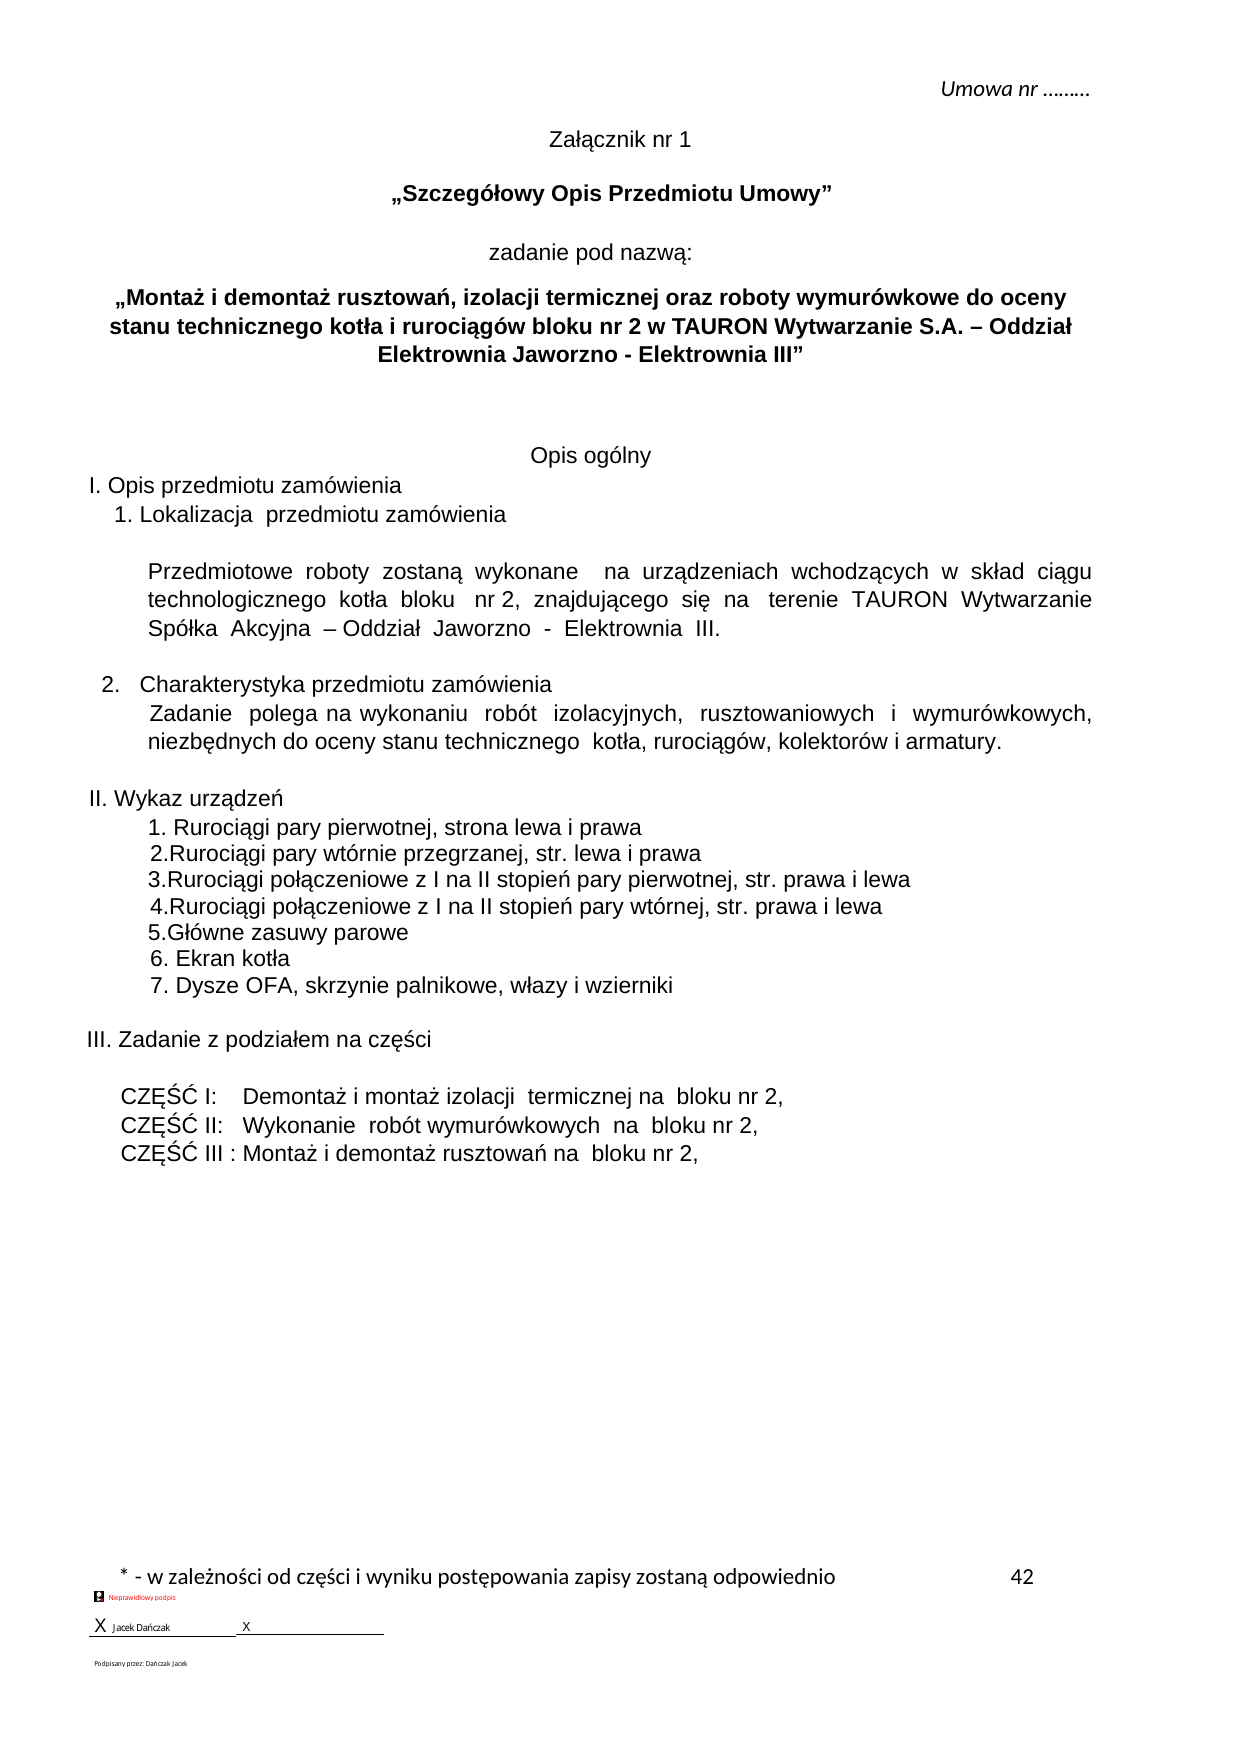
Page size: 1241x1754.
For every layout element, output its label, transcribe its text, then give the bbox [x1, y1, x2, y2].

text CZĘŚĆ II: Wykonanie robót wymurówkowych na bloku nr 2, [88, 1112, 1093, 1138]
text 2.Rurociągi pary wtórnie przegrzanej, str. lewa i prawa [23, 840, 1093, 866]
text Załącznik nr 1 [148, 126, 1093, 153]
text Zadanie polega na wykonaniu robót izolacyjnych, rusztowaniowych i wymurówkowych, niezbędnych do oceny stanu technicznego kotła, rurociągów, kolektorów i armatury. [133, 700, 1093, 754]
text I. Opis przedmiotu zamówienia [88, 472, 1093, 499]
text II. Wykaz urządzeń [88, 785, 1093, 811]
text III. Zadanie z podziałem na części [74, 1026, 1093, 1053]
text „Szczegółowy Opis Przedmiotu Umowy” [148, 180, 1075, 206]
text 2. Charakterystyka przedmiotu zamówienia [88, 671, 1093, 698]
text Opis ogólny [88, 442, 1093, 468]
text 1. Lokalizacja przedmiotu zamówienia [88, 501, 1093, 527]
text CZĘŚĆ III : Montaż i demontaż rusztowań na bloku nr 2, [88, 1140, 1093, 1167]
text 6. Ekran kotła [23, 945, 1093, 972]
text 7. Dysze OFA, skrzynie palnikowe, włazy i wzierniki [23, 972, 1093, 998]
text „Montaż i demontaż rusztowań, izolacji termicznej oraz roboty wymurówkowe do oceny stanu technicznego kotła i rurociągów bloku nr 2 w TAURON Wytwarzanie S.A. – Oddział Elektrownia Jaworzno - Elektrownia III” [88, 284, 1093, 367]
text 5.Główne zasuwy parowe [148, 919, 1093, 945]
text 3.Rurociągi połączeniowe z I na II stopień pary pierwotnej, str. prawa i lewa [148, 866, 1093, 893]
text CZĘŚĆ I: Demontaż i montaż izolacji termicznej na bloku nr 2, [88, 1083, 1093, 1110]
text 1. Rurociągi pary pierwotnej, strona lewa i prawa [148, 813, 1093, 840]
text Przedmiotowe roboty zostaną wykonane na urządzeniach wchodzących w skład ciągu technologicznego kotła bloku nr 2, znajdującego się na terenie TAURON Wytwarzanie Spółka Akcyjna – Oddział Jaworzno - Elektrownia III. [148, 558, 1093, 641]
text 4.Rurociągi połączeniowe z I na II stopień pary wtórnej, str. prawa i lewa [23, 893, 1093, 919]
text zadanie pod nazwą: [88, 239, 1093, 265]
